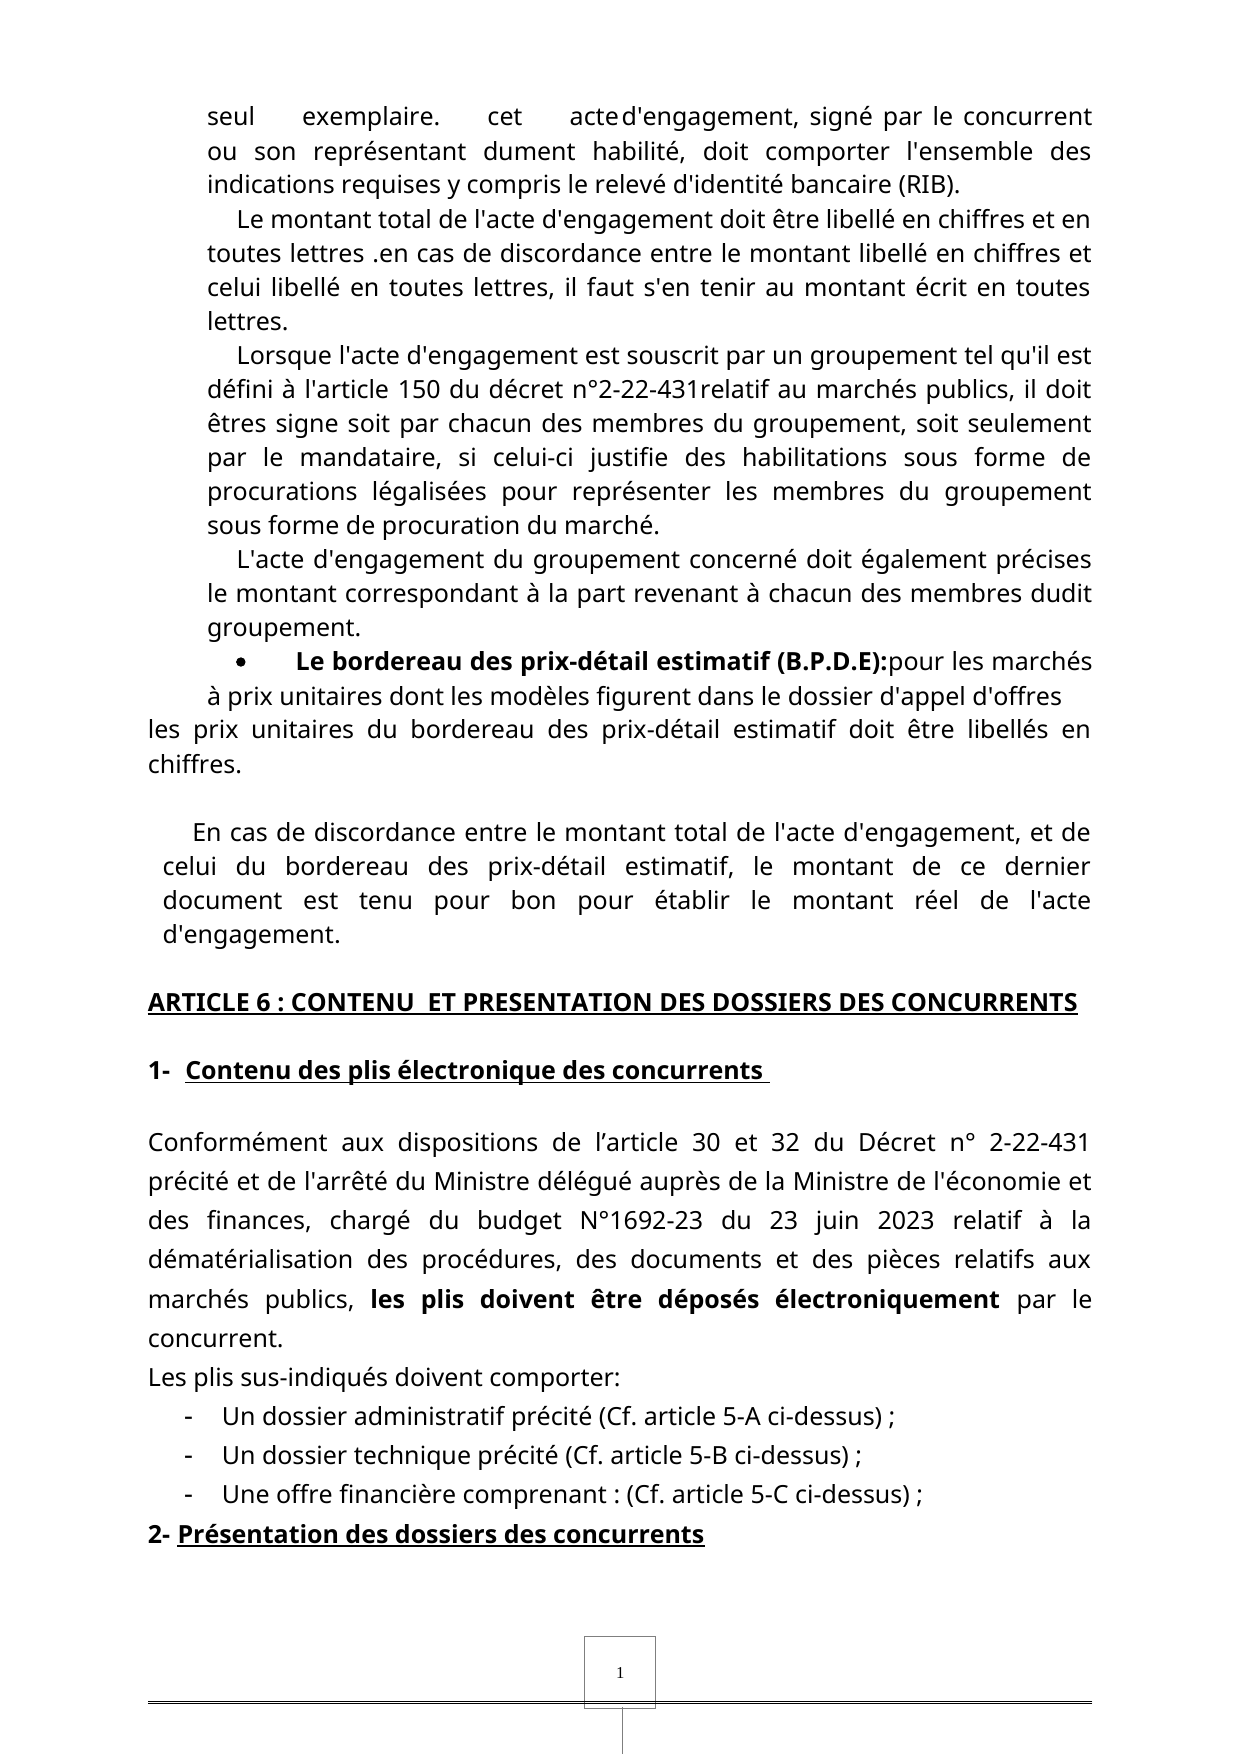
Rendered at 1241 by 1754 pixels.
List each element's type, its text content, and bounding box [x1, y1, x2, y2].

text Conformément aux dispositions de l’article 30 et 32 du Décret n° 2-22-431 précité et de l'arrêté du Ministre délégué auprès de la Ministre de l'économie et des finances, chargé du budget N°1692-23 du 23 juin 2023 relatif à la dématérialisation des procédures, des documents et des pièces relatifs aux marchés publics, les plis doivent être déposés électroniquement par le concurrent. [148, 1124, 1092, 1354]
list Le bordereau des prix-détail estimatif (B.P.D.E):pour les marchés à prix unitaires dont les modèles figurent dans le dossier d'appel d'offres [207, 644, 1092, 712]
text Les plis sus-indiqués doivent comporter: [148, 1359, 1092, 1394]
list Un dossier administratif précité (Cf. article 5-A ci-dessus) ; [184, 1399, 1092, 1433]
list Le montant total de l'acte d'engagement doit être libellé en chiffres et en toutes lettres .en cas de discordance entre le montant libellé en chiffres et celui libellé en toutes lettres, il faut s'en tenir au montant écrit en toutes lettres. [207, 201, 1092, 337]
list Une offre financière comprenant : (Cf. article 5-C ci-dessus) ; [184, 1477, 1092, 1511]
list Présentation des dossiers des concurrents [148, 1516, 1092, 1550]
list L'acte d'engagement du groupement concerné doit également précises le montant correspondant à la part revenant à chacun des membres dudit groupement. [207, 542, 1092, 644]
text ARTICLE 6 : CONTENU ET PRESENTATION DES DOSSIERS DES CONCURRENTS [148, 985, 1092, 1019]
list Lorsque l'acte d'engagement est souscrit par un groupement tel qu'il est défini à l'article 150 du décret n°2-22-431relatif au marchés publics, il doit êtres signe soit par chacun des membres du groupement, soit seulement par le mandataire, si celui-ci justifie des habilitations sous forme de procurations légalisées pour représenter les membres du groupement sous forme de procuration du marché. [207, 337, 1092, 542]
list Contenu des plis électronique des concurrents [148, 1053, 1092, 1087]
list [207, 99, 1092, 201]
list Un dossier technique précité (Cf. article 5-B ci-dessus) ; [184, 1438, 1092, 1472]
list En cas de discordance entre le montant total de l'acte d'engagement, et de celui du bordereau des prix-détail estimatif, le montant de ce dernier document est tenu pour bon pour établir le montant réel de l'acte d'engagement. [162, 814, 1092, 951]
text les prix unitaires du bordereau des prix-détail estimatif doit être libellés en chiffres. [148, 712, 1092, 780]
